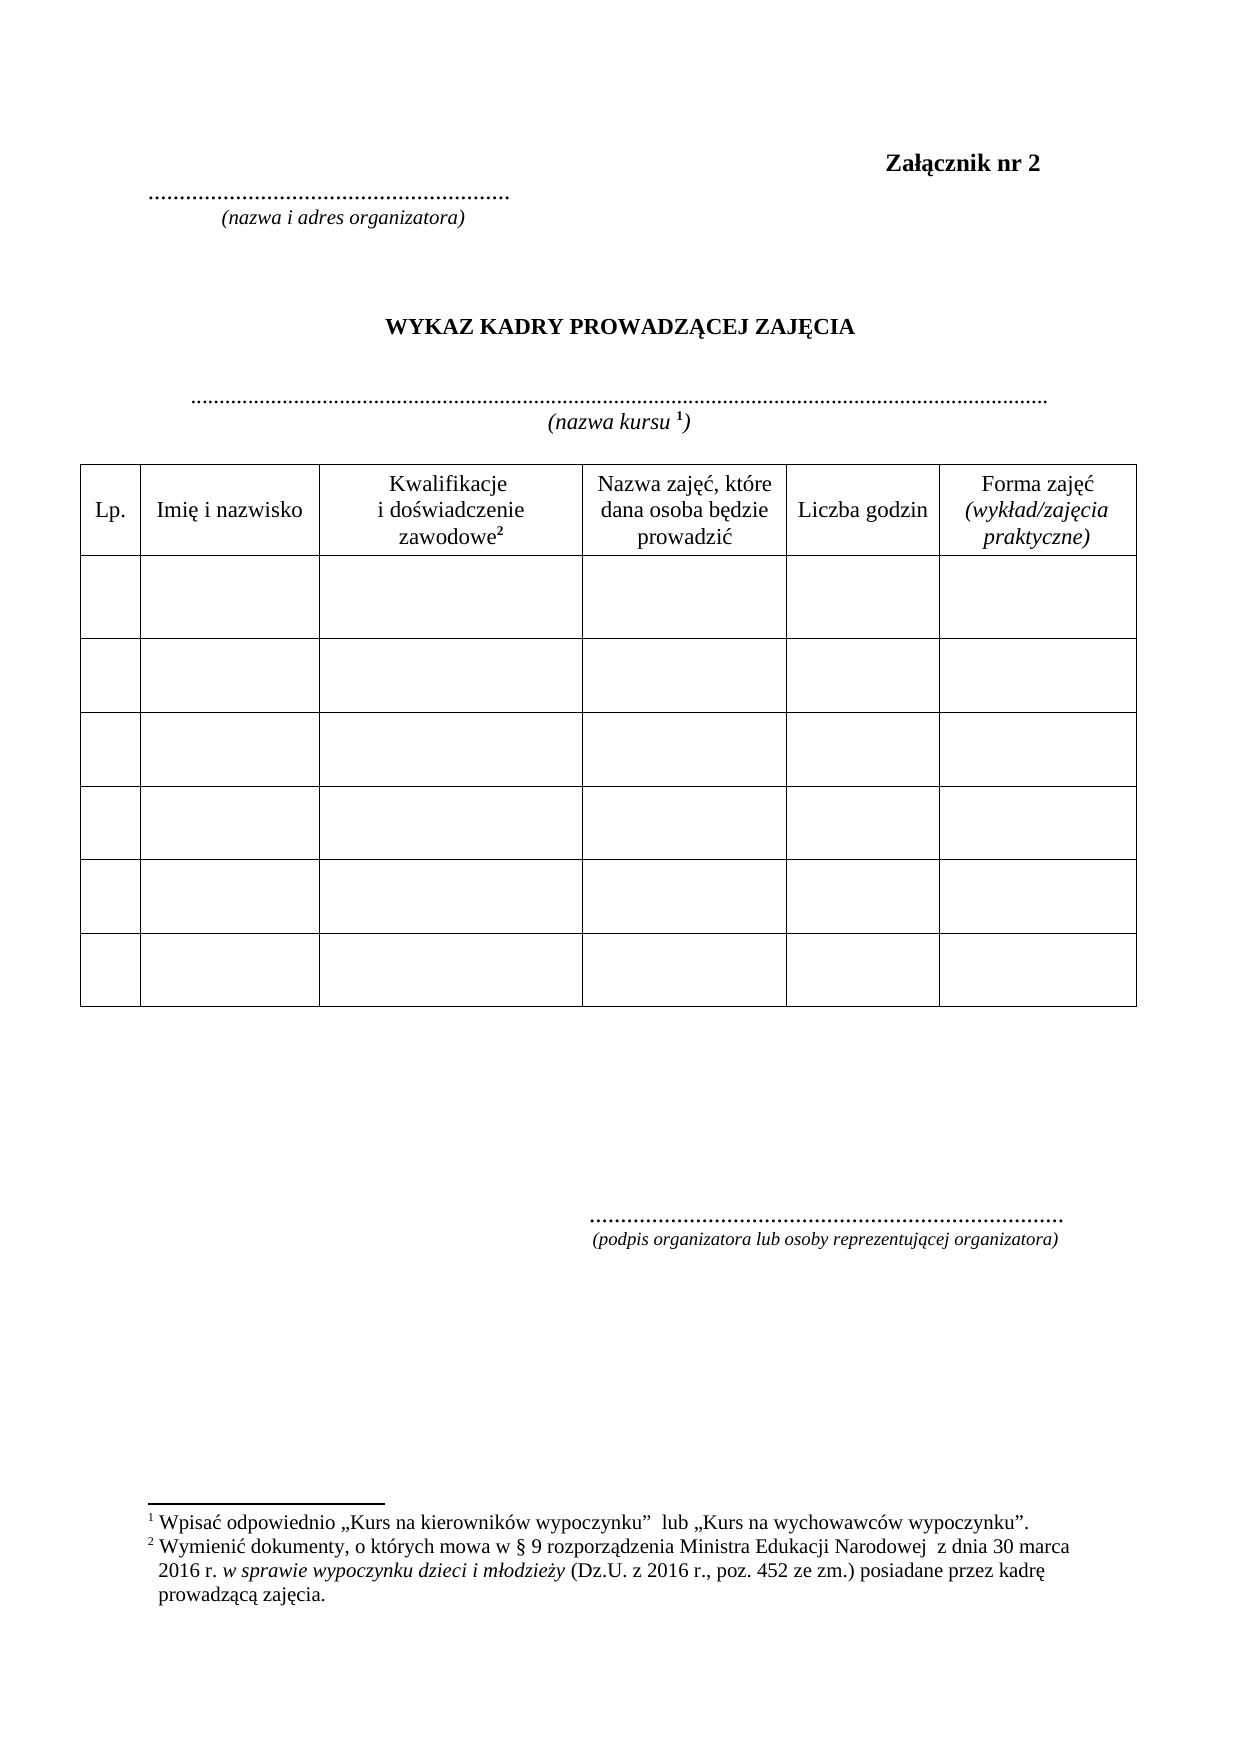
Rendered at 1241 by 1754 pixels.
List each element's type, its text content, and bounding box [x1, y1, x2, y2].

table_cell [940, 639, 1136, 712]
text (nazwa i adres organizatora) [148, 205, 1093, 229]
table_cell [787, 860, 939, 933]
table_cell [320, 713, 582, 786]
subtitle WYKAZ KADRY PROWADZĄCEJ ZAJĘCIA [148, 313, 1093, 339]
table_cell [141, 860, 319, 933]
table_header Liczba godzin [787, 465, 939, 555]
table_cell [583, 556, 786, 637]
table_cell [583, 639, 786, 712]
table_cell [81, 556, 140, 637]
table_cell [320, 639, 582, 712]
table_cell [320, 860, 582, 933]
text Załącznik nr 2 [148, 148, 1093, 176]
text ............................................................................ [560, 1199, 1093, 1227]
table_cell [320, 556, 582, 637]
table_cell [141, 787, 319, 858]
table_cell [141, 639, 319, 712]
table_cell [141, 934, 319, 1006]
table_cell [940, 556, 1136, 637]
table_cell [787, 713, 939, 786]
table_cell [81, 639, 140, 712]
table_cell [81, 787, 140, 858]
table_header Forma zajęć (wykład/zajęcia praktyczne) [940, 465, 1136, 555]
table_header Kwalifikacje i doświadczenie zawodowe [320, 465, 582, 555]
table_cell [787, 787, 939, 858]
text (nazwa kursu ) [148, 408, 1093, 434]
table_cell [320, 934, 582, 1006]
table_cell [940, 713, 1136, 786]
table_cell [940, 787, 1136, 858]
table_cell [81, 860, 140, 933]
table_cell [81, 713, 140, 786]
table_cell [583, 713, 786, 786]
table_cell [320, 787, 582, 858]
table_cell [141, 713, 319, 786]
table_header Nazwa zajęć, które dana osoba będzie prowadzić [583, 465, 786, 555]
table_cell [787, 934, 939, 1006]
table_header Imię i nazwisko [141, 465, 319, 555]
table_cell [583, 787, 786, 858]
table_cell [787, 639, 939, 712]
text .......................................................... [148, 176, 1093, 205]
text ...................................................................................................................................................... [148, 382, 1093, 408]
text (podpis organizatora lub osoby reprezentującej organizatora) [560, 1227, 1093, 1249]
table_cell [81, 934, 140, 1006]
table_cell [141, 556, 319, 637]
table_header Lp. [81, 465, 140, 555]
table_cell [787, 556, 939, 637]
table_cell [583, 860, 786, 933]
table_cell [940, 860, 1136, 933]
table_cell [583, 934, 786, 1006]
table_cell [940, 934, 1136, 1006]
